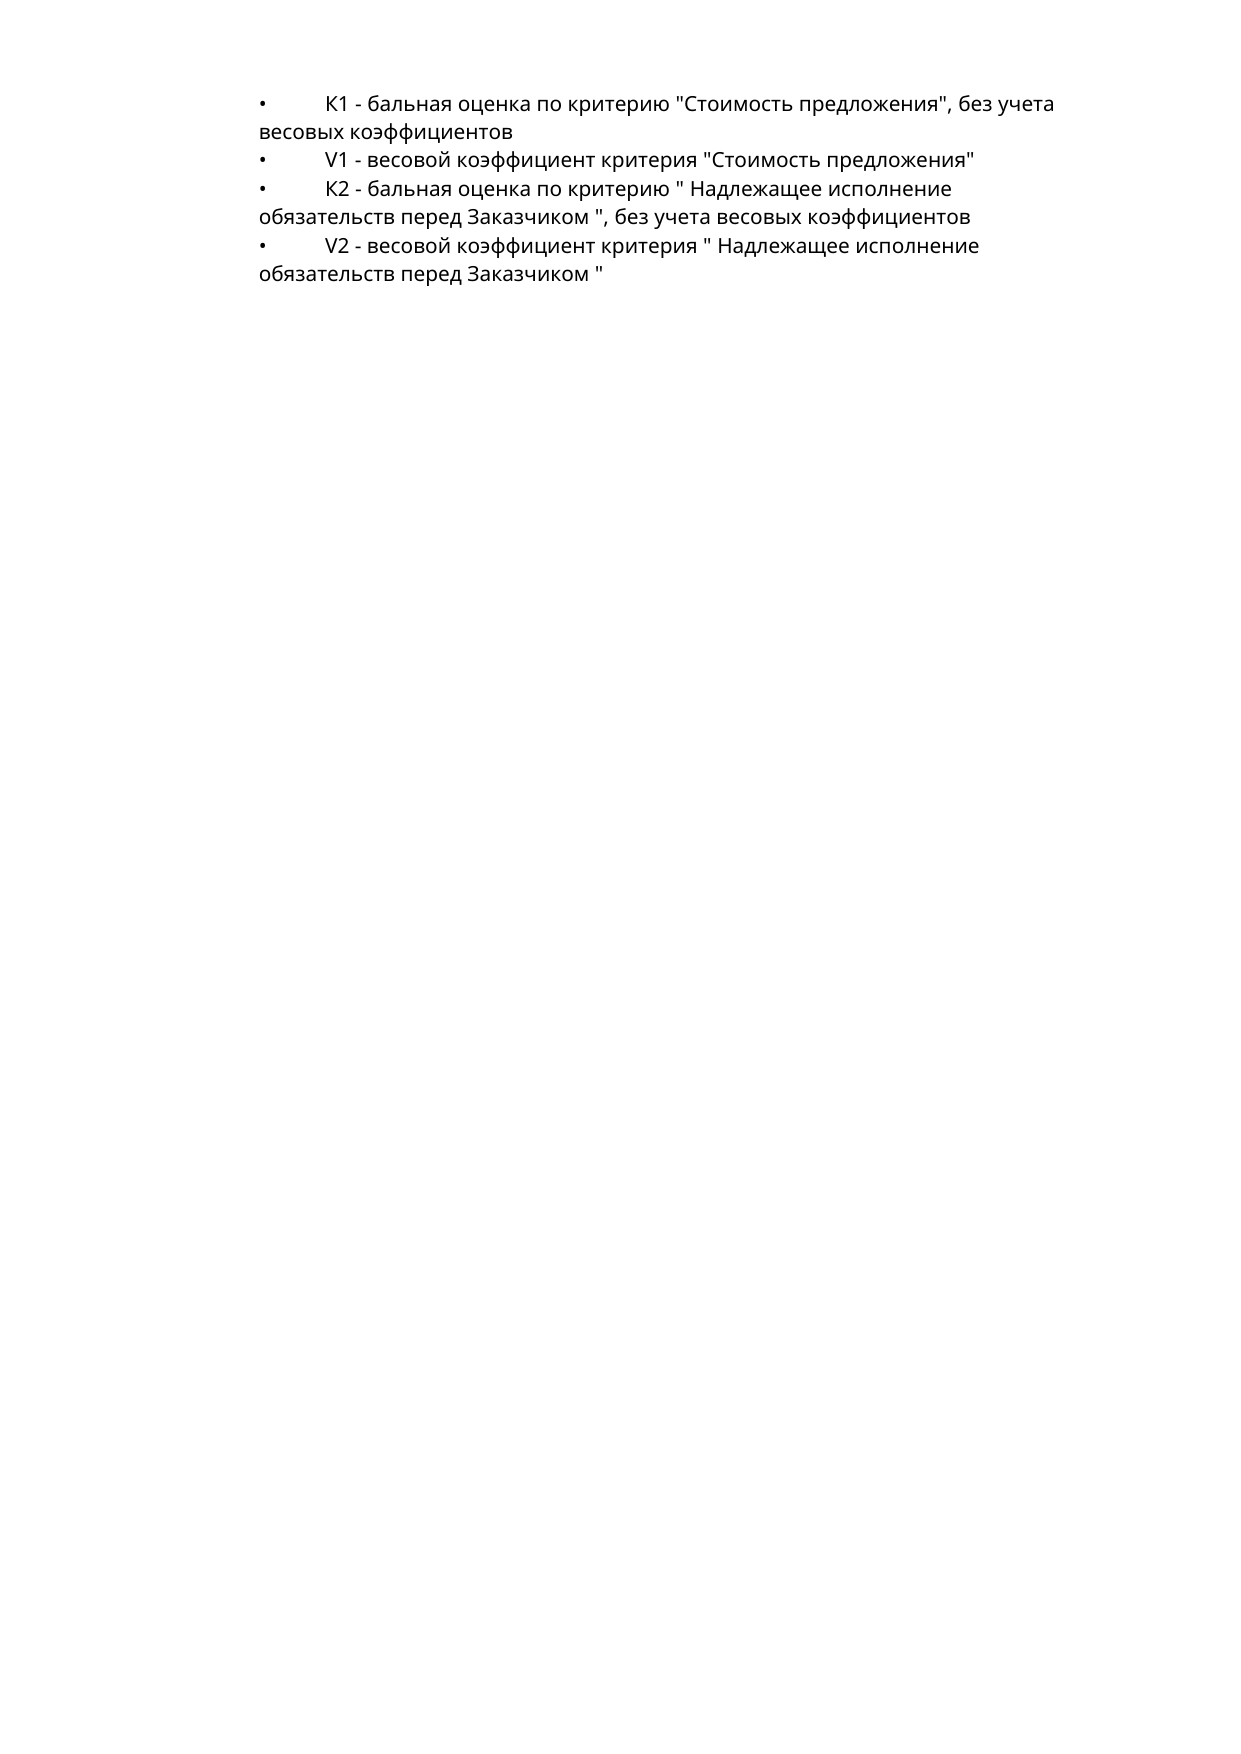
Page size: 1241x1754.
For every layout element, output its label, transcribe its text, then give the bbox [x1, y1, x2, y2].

text • К2 - бальная оценка по критерию " Надлежащее исполнение обязательств перед Заказчиком ", без учета весовых коэффициентов [258, 174, 1091, 231]
text • V1 - весовой коэффициент критерия "Стоимость предложения" [258, 146, 1091, 174]
text • V2 - весовой коэффициент критерия " Надлежащее исполнение обязательств перед Заказчиком " [258, 231, 1091, 288]
text • К1 - бальная оценка по критерию "Стоимость предложения", без учета весовых коэффициентов [258, 89, 1091, 146]
